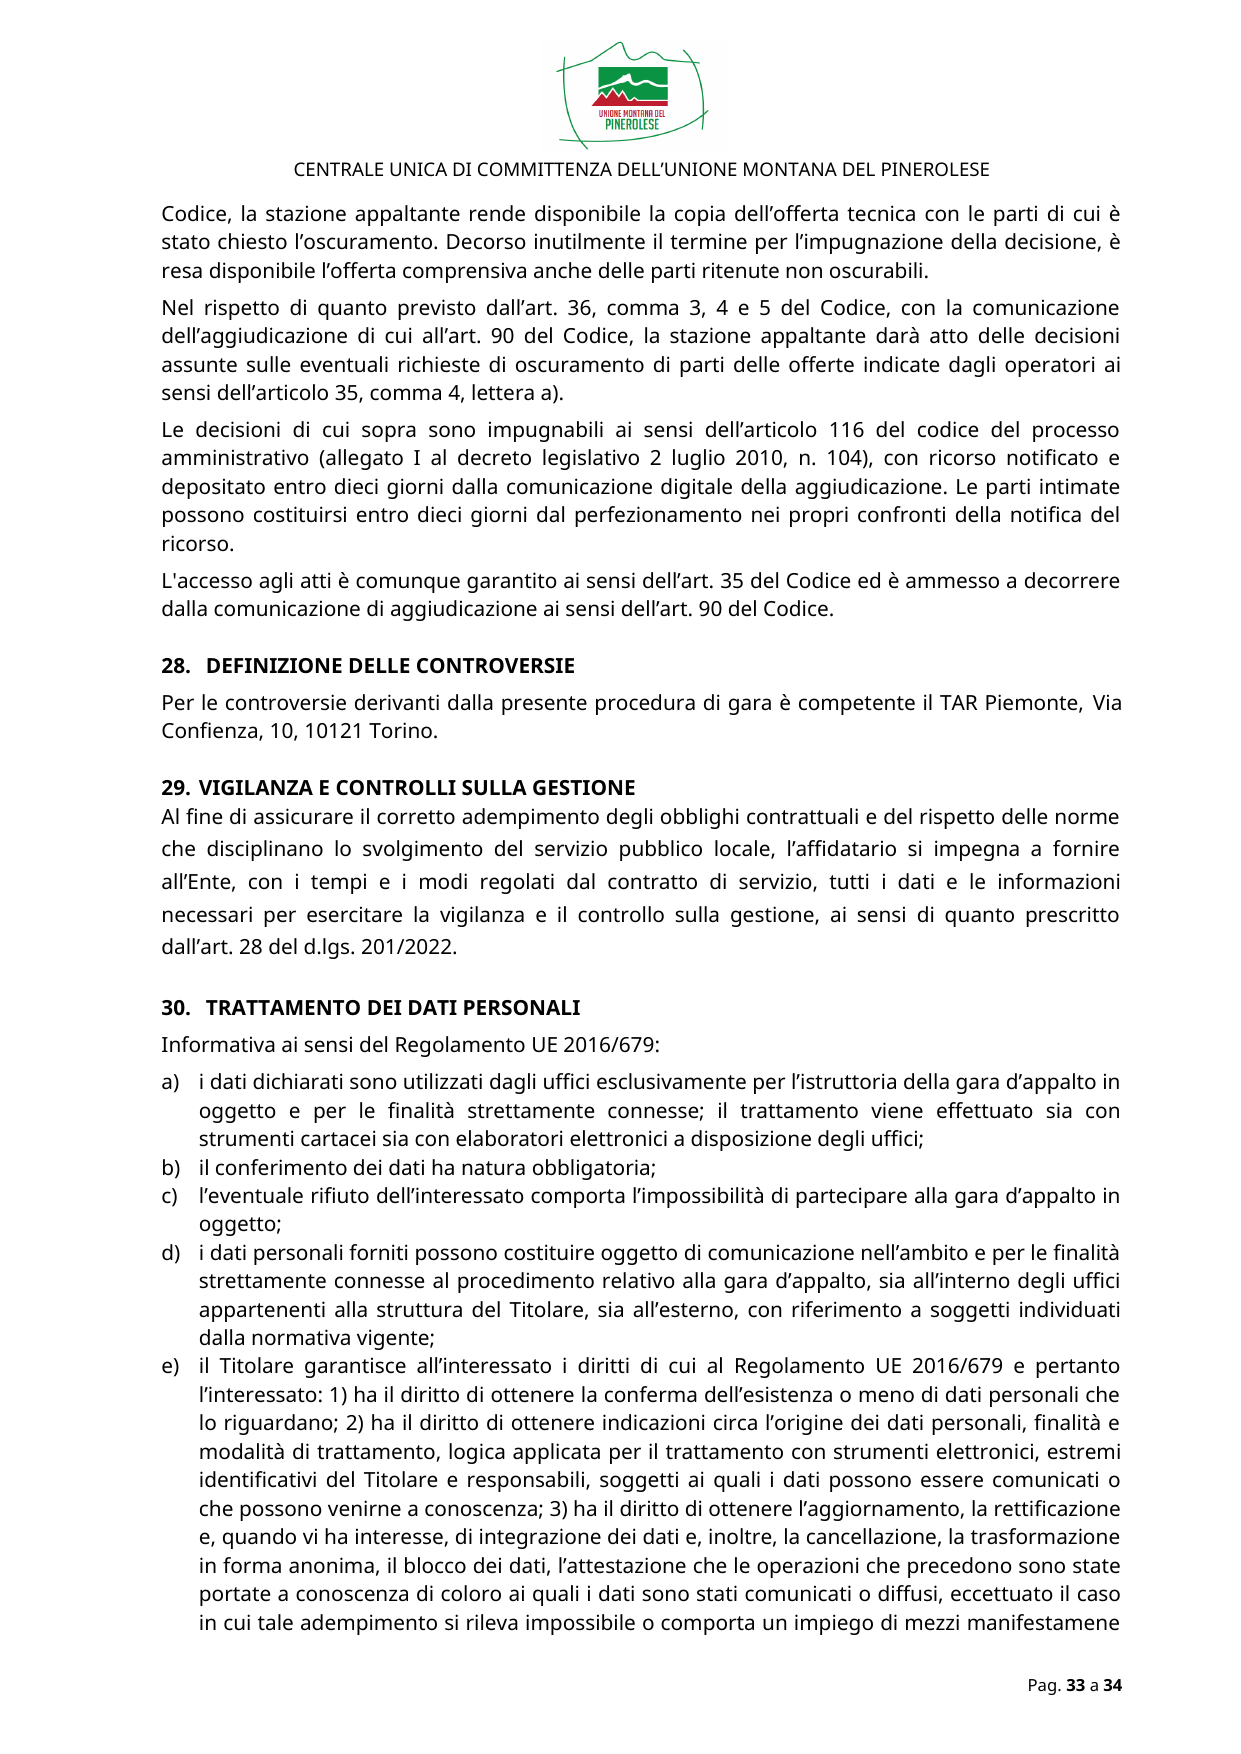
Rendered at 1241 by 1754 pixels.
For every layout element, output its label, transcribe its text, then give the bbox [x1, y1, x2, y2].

text Al fine di assicurare il corretto adempimento degli obblighi contrattuali e del rispetto delle norme che disciplinano lo svolgimento del servizio pubblico locale, l’affidatario si impegna a fornire all’Ente, con i tempi e i modi regolati dal contratto di servizio, tutti i dati e le informazioni necessari per esercitare la vigilanza e il controllo sulla gestione, ai sensi di quanto prescritto dall’art. 28 del d.lgs. 201/2022. [161, 802, 1122, 961]
text Nel rispetto di quanto previsto dall’art. 36, comma 3, 4 e 5 del Codice, con la comunicazione dell’aggiudicazione di cui all’art. 90 del Codice, la stazione appaltante darà atto delle decisioni assunte sulle eventuali richieste di oscuramento di parti delle offerte indicate dagli operatori ai sensi dell’articolo 35, comma 4, lettera a). [161, 293, 1122, 407]
list l’eventuale rifiuto dell’interessato comporta l’impossibilità di partecipare alla gara d’appalto in oggetto; [161, 1181, 1122, 1238]
subtitle VIGILANZA E CONTROLLI SULLA GESTIONE [161, 773, 1122, 802]
subtitle DEFINIZIONE DELLE CONTROVERSIE [161, 651, 1122, 679]
list il conferimento dei dati ha natura obbligatoria; [161, 1153, 1122, 1181]
subtitle TRATTAMENTO DEI DATI PERSONALI [161, 993, 1122, 1022]
text L'accesso agli atti è comunque garantito ai sensi dell’art. 35 del Codice ed è ammesso a decorrere dalla comunicazione di aggiudicazione ai sensi dell’art. 90 del Codice. [161, 566, 1122, 623]
text Per le controversie derivanti dalla presente procedura di gara è competente il TAR Piemonte, Via Confienza, 10, 10121 Torino. [161, 688, 1122, 745]
list i dati personali forniti possono costituire oggetto di comunicazione nell’ambito e per le finalità strettamente connesse al procedimento relativo alla gara d’appalto, sia all’interno degli uffici appartenenti alla struttura del Titolare, sia all’esterno, con riferimento a soggetti individuati dalla normativa vigente; [161, 1238, 1122, 1352]
text Informativa ai sensi del Regolamento UE 2016/679: [161, 1030, 1122, 1059]
list i dati dichiarati sono utilizzati dagli uffici esclusivamente per l’istruttoria della gara d’appalto in oggetto e per le finalità strettamente connesse; il trattamento viene effettuato sia con strumenti cartacei sia con elaboratori elettronici a disposizione degli uffici; [161, 1067, 1122, 1153]
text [161, 199, 1122, 284]
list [161, 1352, 1122, 1636]
text Le decisioni di cui sopra sono impugnabili ai sensi dell’articolo 116 del codice del processo amministrativo (allegato I al decreto legislativo 2 luglio 2010, n. 104), con ricorso notificato e depositato entro dieci giorni dalla comunicazione digitale della aggiudicazione. Le parti intimate possono costituirsi entro dieci giorni dal perfezionamento nei propri confronti della notifica del ricorso. [161, 415, 1122, 557]
